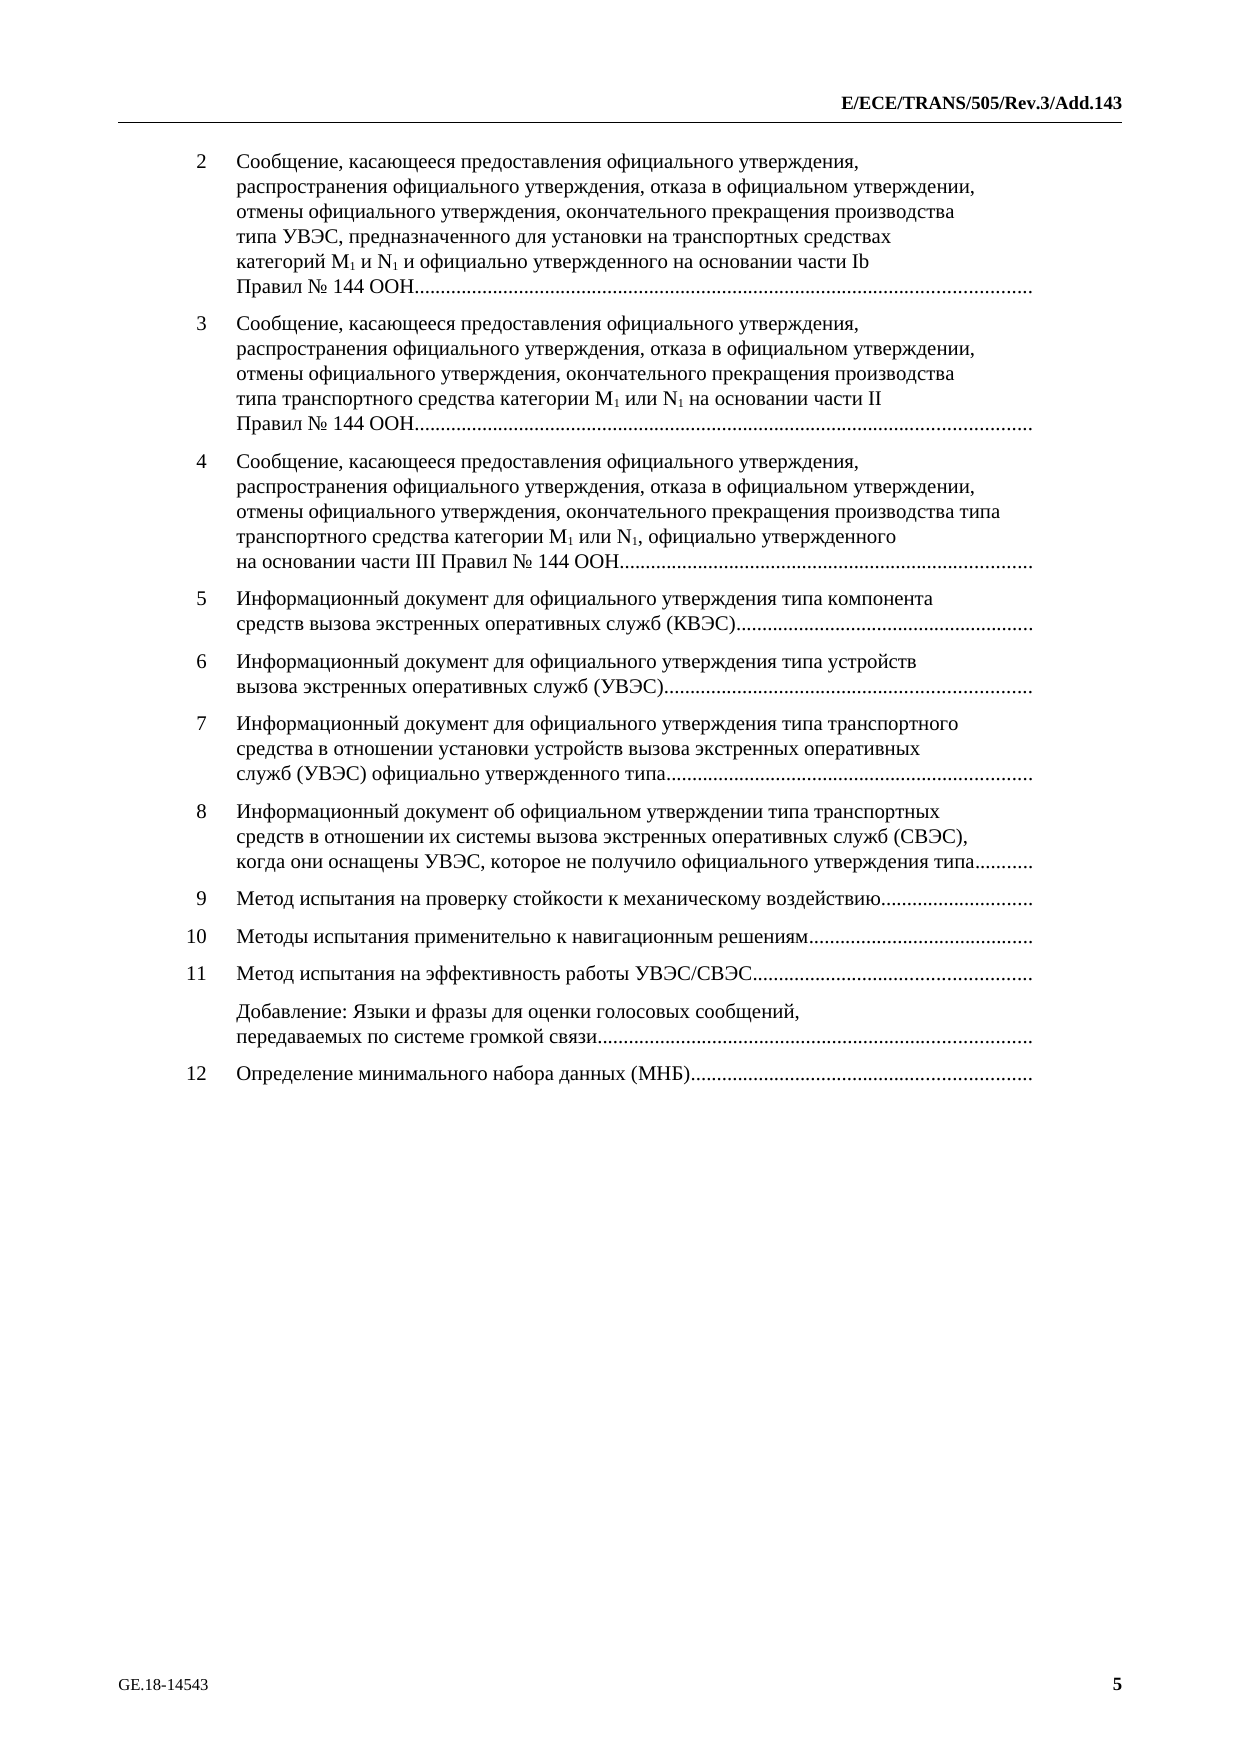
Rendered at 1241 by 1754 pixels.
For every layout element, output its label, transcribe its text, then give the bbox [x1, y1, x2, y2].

text 2 Сообщение, касающееся предоставления официального утверждения, распространения официального утверждения, отказа в официальном утверждении, отмены официального утверждения, окончательного прекращения производства типа УВЭС, предназначенного для установки на транспортных средствах категорий M1 и N1 и официально утвержденного на основании части Ib Правил № 144 ООН 55 [118, 148, 1004, 298]
text 10 Методы испытания применительно к навигационным решениям 70 [118, 923, 1004, 948]
text 4 Сообщение, касающееся предоставления официального утверждения, распространения официального утверждения, отказа в официальном утверждении, отмены официального утверждения, окончательного прекращения производства типа транспортного средства категории M1 или N1, официально утвержденного на основании части III Правил № 144 ООН 59 [118, 448, 1004, 573]
text 5 Информационный документ для официального утверждения типа компонента средств вызова экстренных оперативных служб (КВЭС) 61 [118, 585, 1004, 635]
text 3 Сообщение, касающееся предоставления официального утверждения, распространения официального утверждения, отказа в официальном утверждении, отмены официального утверждения, окончательного прекращения производства типа транспортного средства категории M1 или N1 на основании части II Правил № 144 ООН 57 [118, 310, 1004, 435]
text 7 Информационный документ для официального утверждения типа транспортного средства в отношении установки устройств вызова экстренных оперативных служб (УВЭС) официально утвержденного типа 64 [118, 710, 1004, 785]
text 9 Метод испытания на проверку стойкости к механическому воздействию 68 [118, 885, 1004, 910]
text 8 Информационный документ об официальном утверждении типа транспортных средств в отношении их системы вызова экстренных оперативных служб (СВЭС), когда они оснащены УВЭС, которое не получило официального утверждения типа 66 [118, 798, 1004, 873]
text 12 Определение минимального набора данных (МНБ) 90 [118, 1060, 1004, 1085]
text Добавление: Языки и фразы для оценки голосовых сообщений, передаваемых по системе громкой связи 84 [118, 998, 1004, 1048]
text 6 Информационный документ для официального утверждения типа устройств вызова экстренных оперативных служб (УВЭС) 63 [118, 648, 1004, 698]
text 11 Метод испытания на эффективность работы УВЭС/СВЭС 82 [118, 960, 1004, 985]
